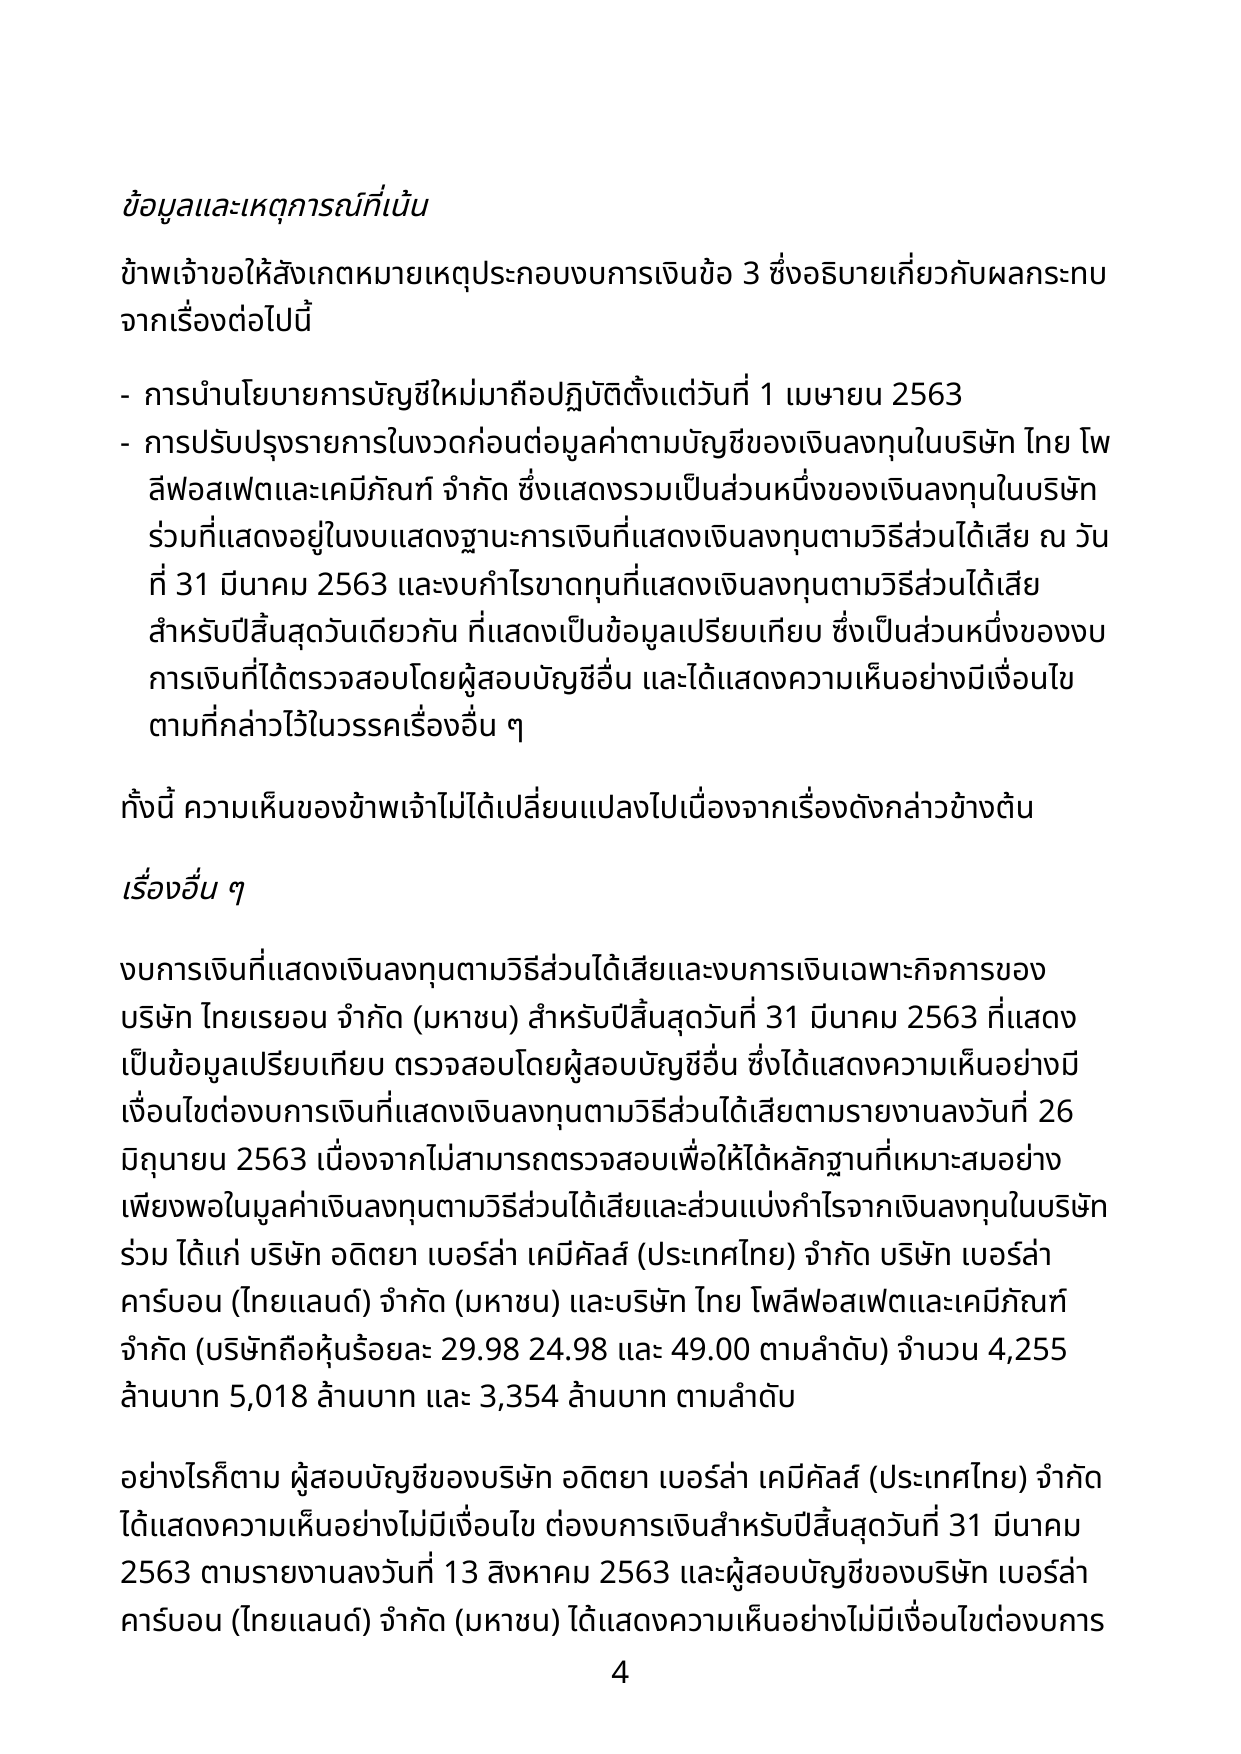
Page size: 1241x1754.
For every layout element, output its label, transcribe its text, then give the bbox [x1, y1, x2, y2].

text ทั้งนี้ ความเห็นของข้าพเจ้าไม่ได้เปลี่ยนแปลงไปเนื่องจากเรื่องดังกล่าวข้างต้น [120, 785, 1120, 832]
text ข้าพเจ้าขอให้สังเกตหมายเหตุประกอบงบการเงินข้อ 3 ซึ่งอธิบายเกี่ยวกับผลกระทบจากเรื่องต่อไปนี้ [120, 251, 1120, 345]
list การปรับปรุงรายการในงวดก่อนต่อมูลค่าตามบัญชีของเงินลงทุนในบริษัท ไทย โพลีฟอสเฟตและเคมีภัณฑ์ จำกัด ซึ่งแสดงรวมเป็นส่วนหนึ่งของเงินลงทุนในบริษัทร่วมที่แสดงอยู่ในงบแสดงฐานะการเงินที่แสดงเงินลงทุนตามวิธีส่วนได้เสีย ณ วันที่ 31 มีนาคม 2563 และงบกำไรขาดทุนที่แสดงเงินลงทุนตามวิธีส่วนได้เสียสำหรับปีสิ้นสุดวันเดียวกัน ที่แสดงเป็นข้อมูลเปรียบเทียบ ซึ่งเป็นส่วนหนึ่งของงบการเงินที่ได้ตรวจสอบโดยผู้สอบบัญชีอื่น และได้แสดงความเห็นอย่างมีเงื่อนไข ตามที่กล่าวไว้ในวรรคเรื่องอื่น ๆ [120, 420, 1120, 751]
text เรื่องอื่น ๆ [120, 866, 1120, 913]
text ข้อมูลและเหตุการณ์ที่เน้น [120, 183, 1120, 230]
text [120, 1456, 1120, 1646]
list การนำนโยบายการบัญชีใหม่มาถือปฏิบัติตั้งแต่วันที่ 1 เมษายน 2563 [120, 372, 1120, 420]
text งบการเงินที่แสดงเงินลงทุนตามวิธีส่วนได้เสียและงบการเงินเฉพาะกิจการของบริษัท ไทยเรยอน จำกัด (มหาชน) สำหรับปีสิ้นสุดวันที่ 31 มีนาคม 2563 ที่แสดงเป็นข้อมูลเปรียบเทียบ ตรวจสอบโดยผู้สอบบัญชีอื่น ซึ่งได้แสดงความเห็นอย่างมีเงื่อนไขต่องบการเงินที่แสดงเงินลงทุนตามวิธีส่วนได้เสียตามรายงานลงวันที่ 26 มิถุนายน 2563 เนื่องจากไม่สามารถตรวจสอบเพื่อให้ได้หลักฐานที่เหมาะสมอย่างเพียงพอในมูลค่าเงินลงทุนตามวิธีส่วนได้เสียและส่วนแบ่งกำไรจากเงินลงทุนในบริษัทร่วม ได้แก่ บริษัท อดิตยา เบอร์ล่า เคมีคัลส์ (ประเทศไทย) จำกัด บริษัท เบอร์ล่า คาร์บอน (ไทยแลนด์) จำกัด (มหาชน) และบริษัท ไทย โพลีฟอสเฟตและเคมีภัณฑ์ จำกัด (บริษัทถือหุ้นร้อยละ 29.98 24.98 และ 49.00 ตามลำดับ) จำนวน 4,255 ล้านบาท 5,018 ล้านบาท และ 3,354 ล้านบาท ตามลำดับ [120, 947, 1120, 1421]
